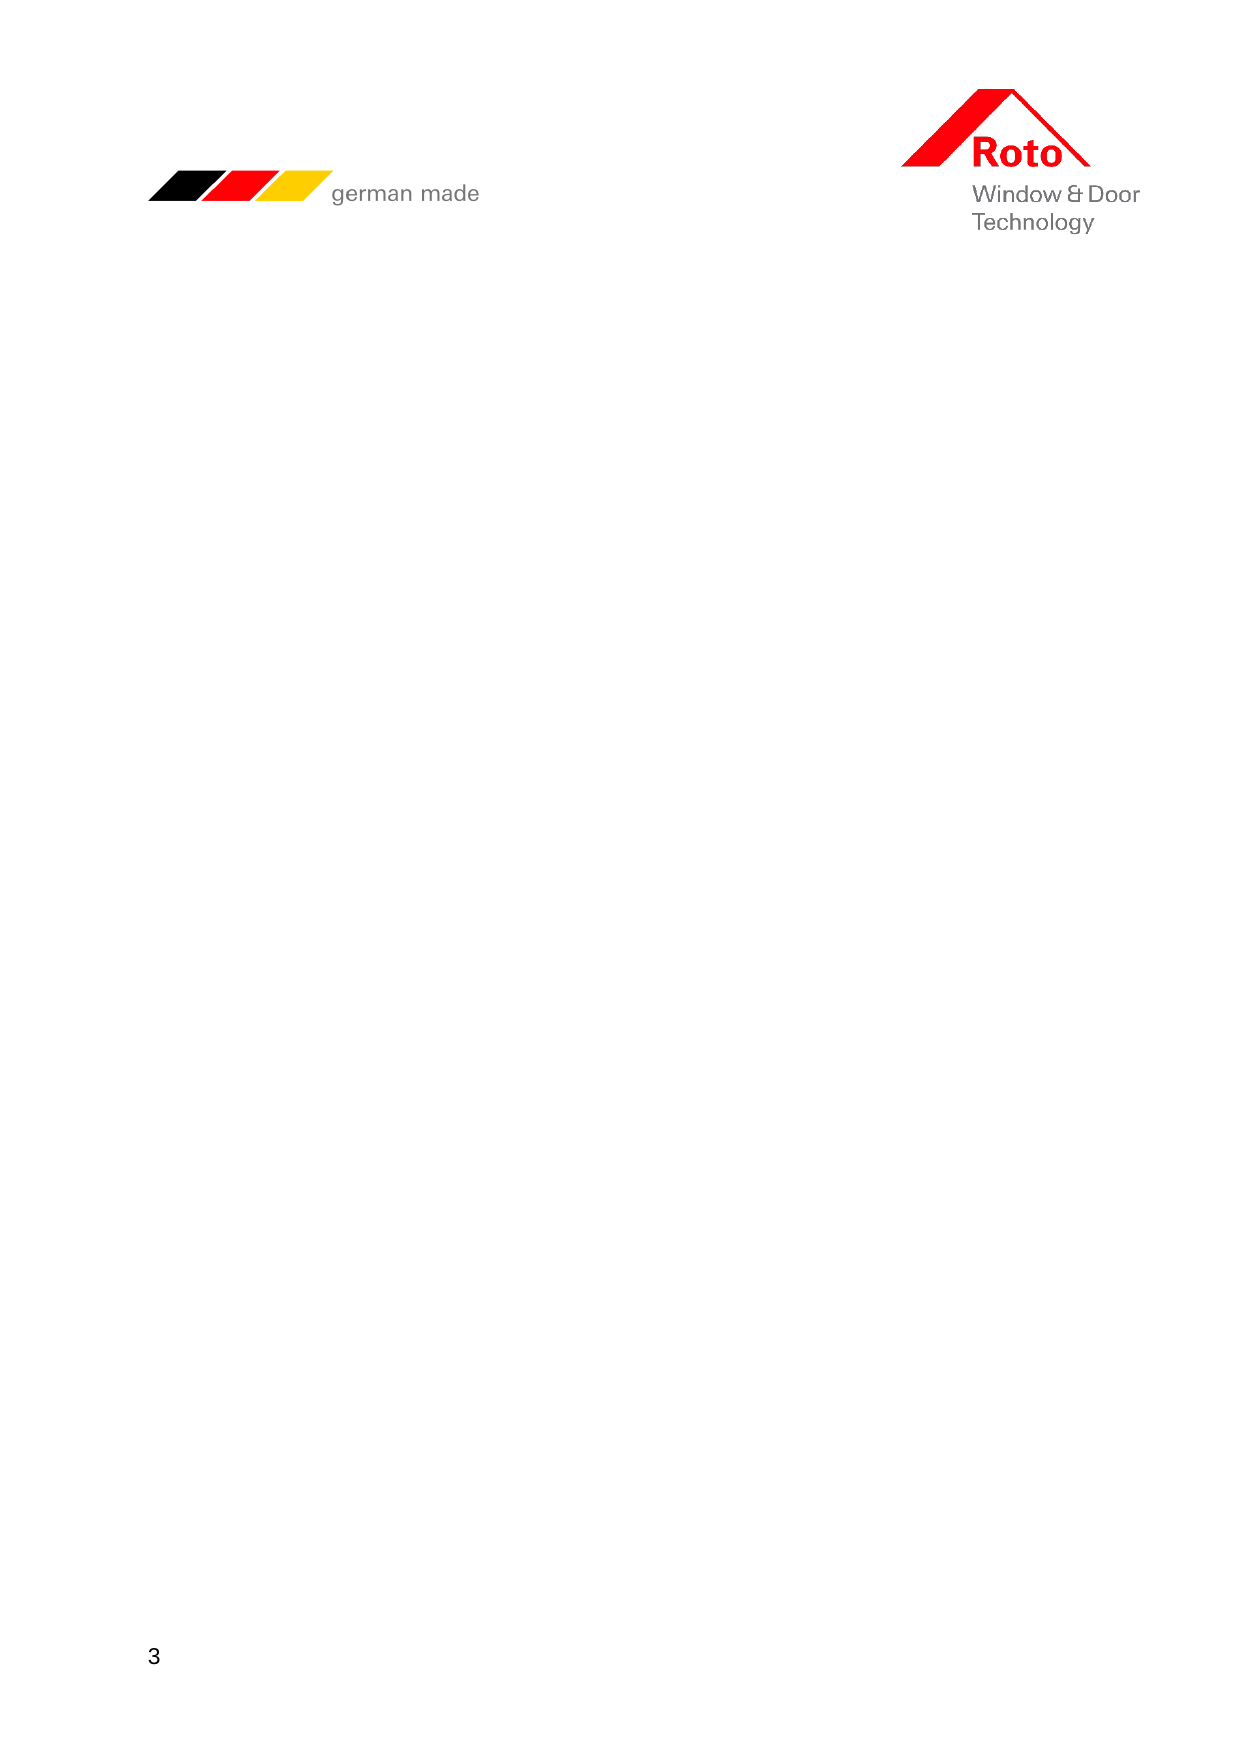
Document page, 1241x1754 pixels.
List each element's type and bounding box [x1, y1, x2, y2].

picture [901, 89, 1197, 238]
picture [147, 170, 481, 208]
